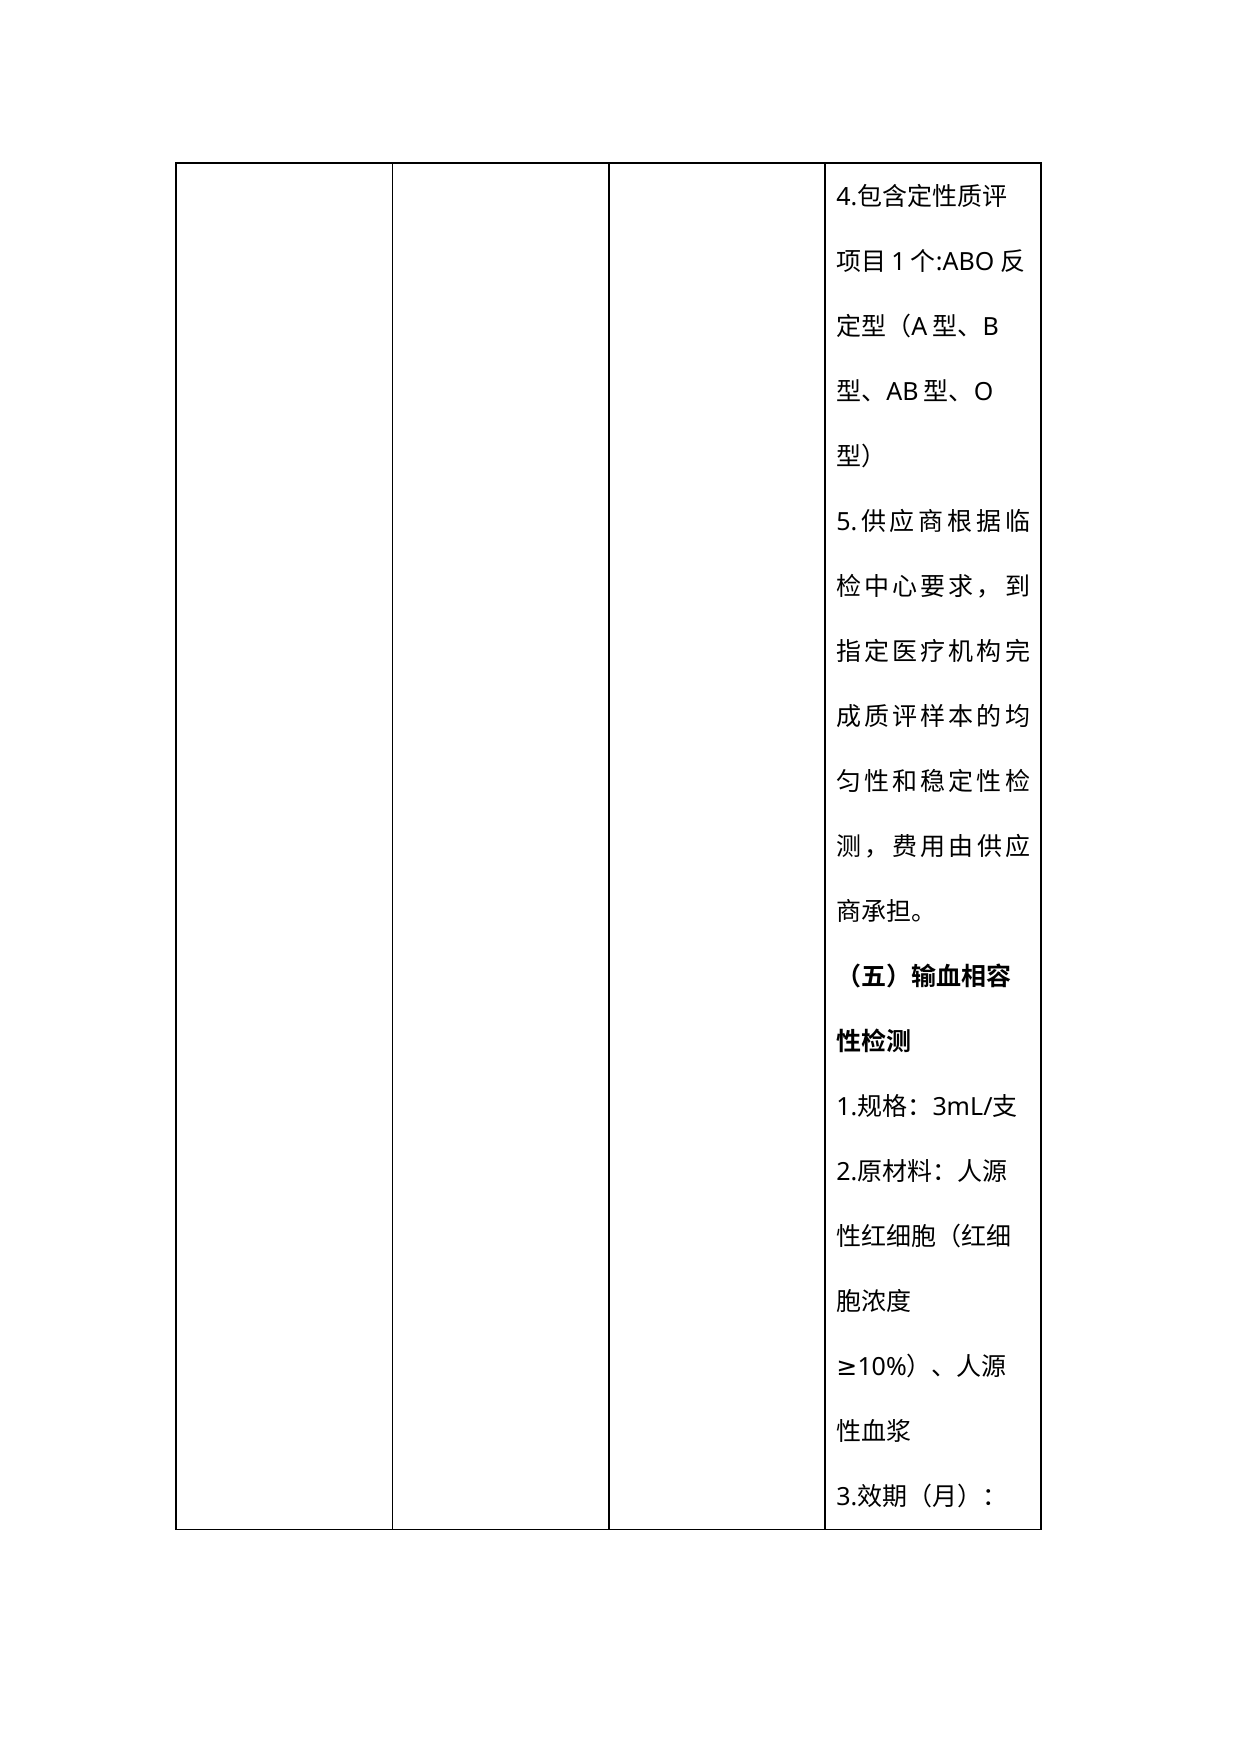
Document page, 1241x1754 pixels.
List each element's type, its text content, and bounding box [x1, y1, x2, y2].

table_cell 2 [393, 164, 608, 1528]
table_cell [826, 164, 1040, 1528]
table_cell [177, 164, 392, 1528]
table_cell [610, 164, 824, 1528]
